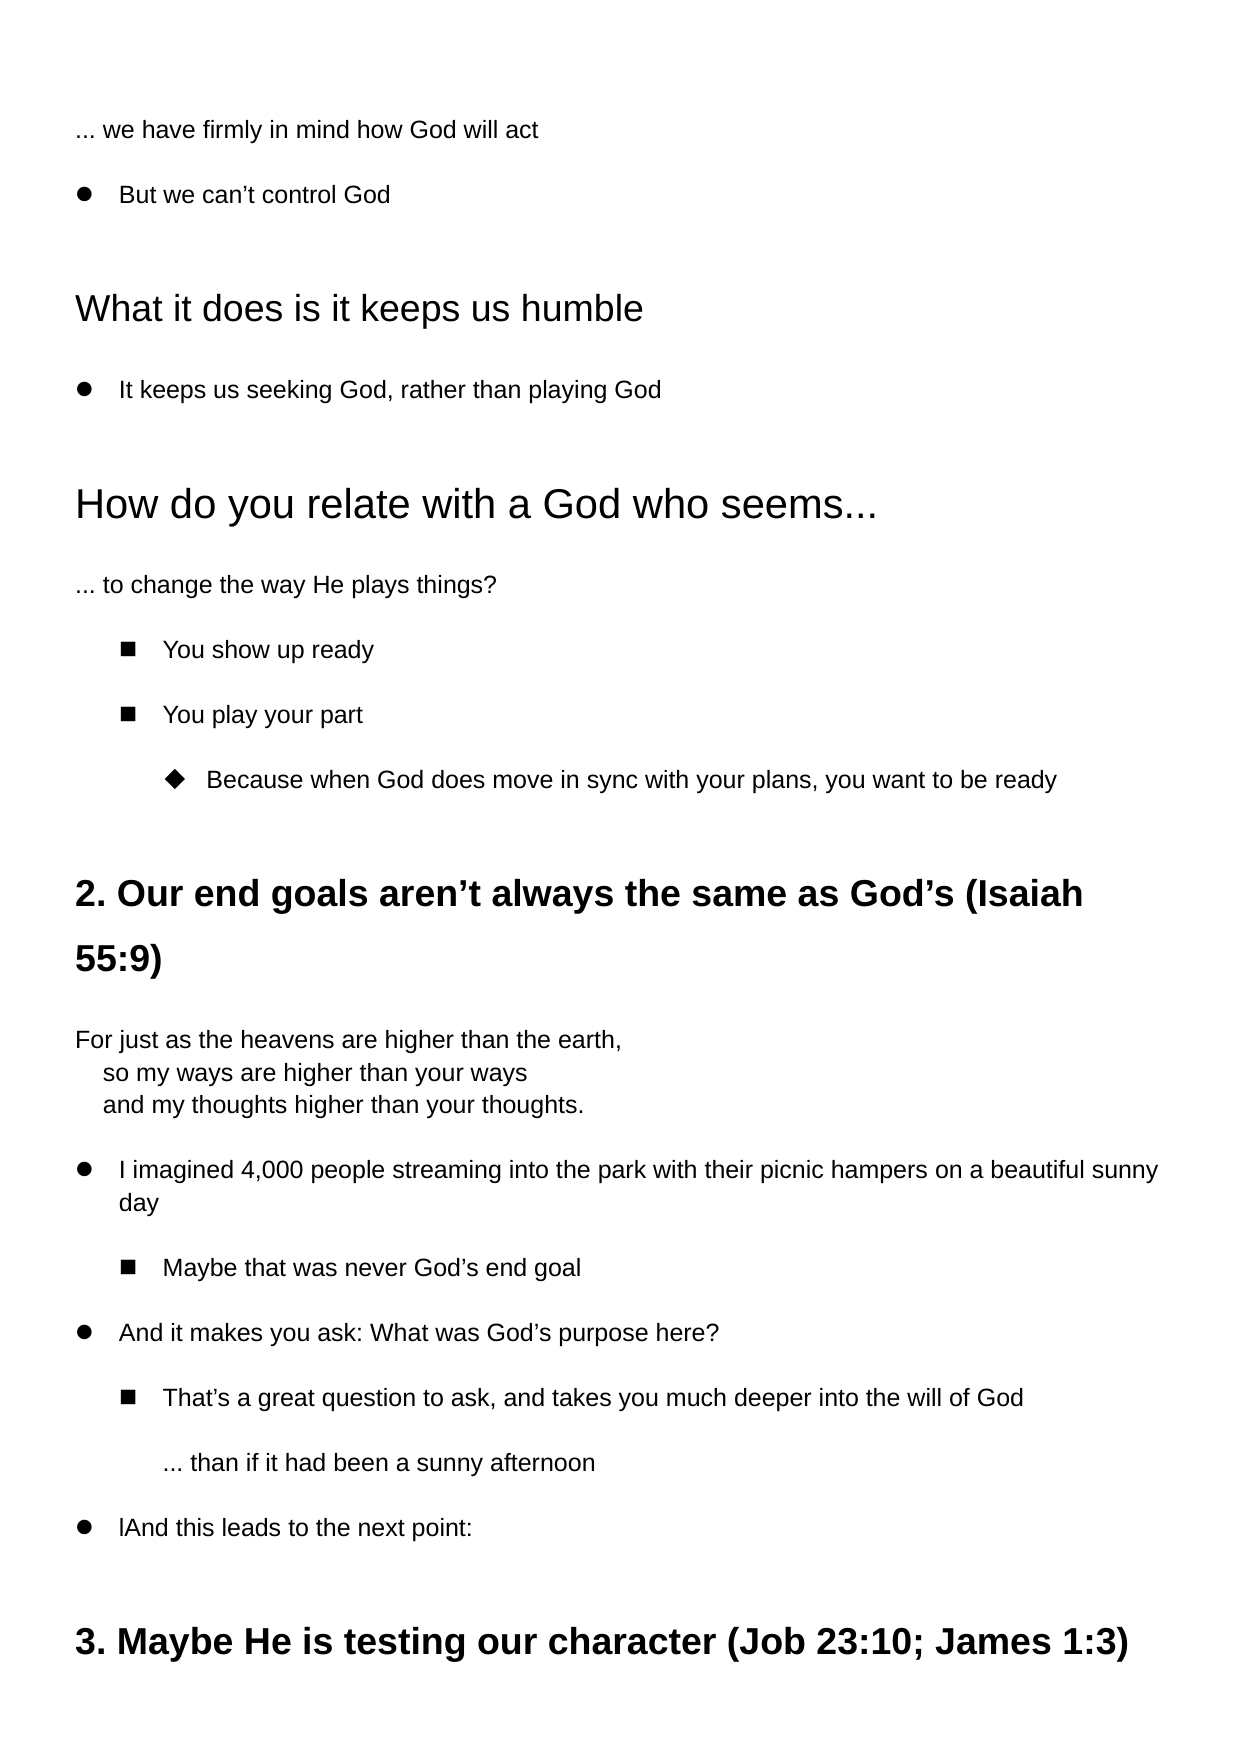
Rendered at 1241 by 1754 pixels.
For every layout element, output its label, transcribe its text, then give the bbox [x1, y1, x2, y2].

list Maybe that was never God’s end goal [119, 1251, 1165, 1283]
list Because when God does move in sync with your plans, you want to be ready [162, 763, 1165, 796]
list That’s a great question to ask, and takes you much deeper into the will of God [119, 1381, 1165, 1413]
list ... we have firmly in mind how God will act [75, 113, 1165, 146]
list ... than if it had been a sunny afternoon [119, 1446, 1165, 1478]
list I imagined 4,000 people streaming into the park with their picnic hampers on a beautiful sunny day [75, 1153, 1165, 1218]
list You show up ready [119, 633, 1165, 666]
list What it does is it keeps us humble [75, 276, 1165, 341]
list ... to change the way He plays things? [75, 568, 1165, 601]
list and my thoughts higher than your thoughts. [75, 1088, 1165, 1121]
list Maybe He is testing our character (Job 23:10; James 1:3) [75, 1608, 1165, 1673]
list lAnd this leads to the next point: [75, 1511, 1165, 1543]
list Our end goals aren’t always the same as God’s (Isaiah 55:9) [75, 861, 1165, 991]
list For just as the heavens are higher than the earth, [75, 1023, 1165, 1056]
list How do you relate with a God who seems... [75, 471, 1165, 536]
list so my ways are higher than your ways [75, 1056, 1165, 1088]
list And it makes you ask: What was God’s purpose here? [75, 1316, 1165, 1348]
list You play your part [119, 698, 1165, 731]
list It keeps us seeking God, rather than playing God [75, 373, 1165, 406]
list But we can’t control God [75, 178, 1165, 211]
